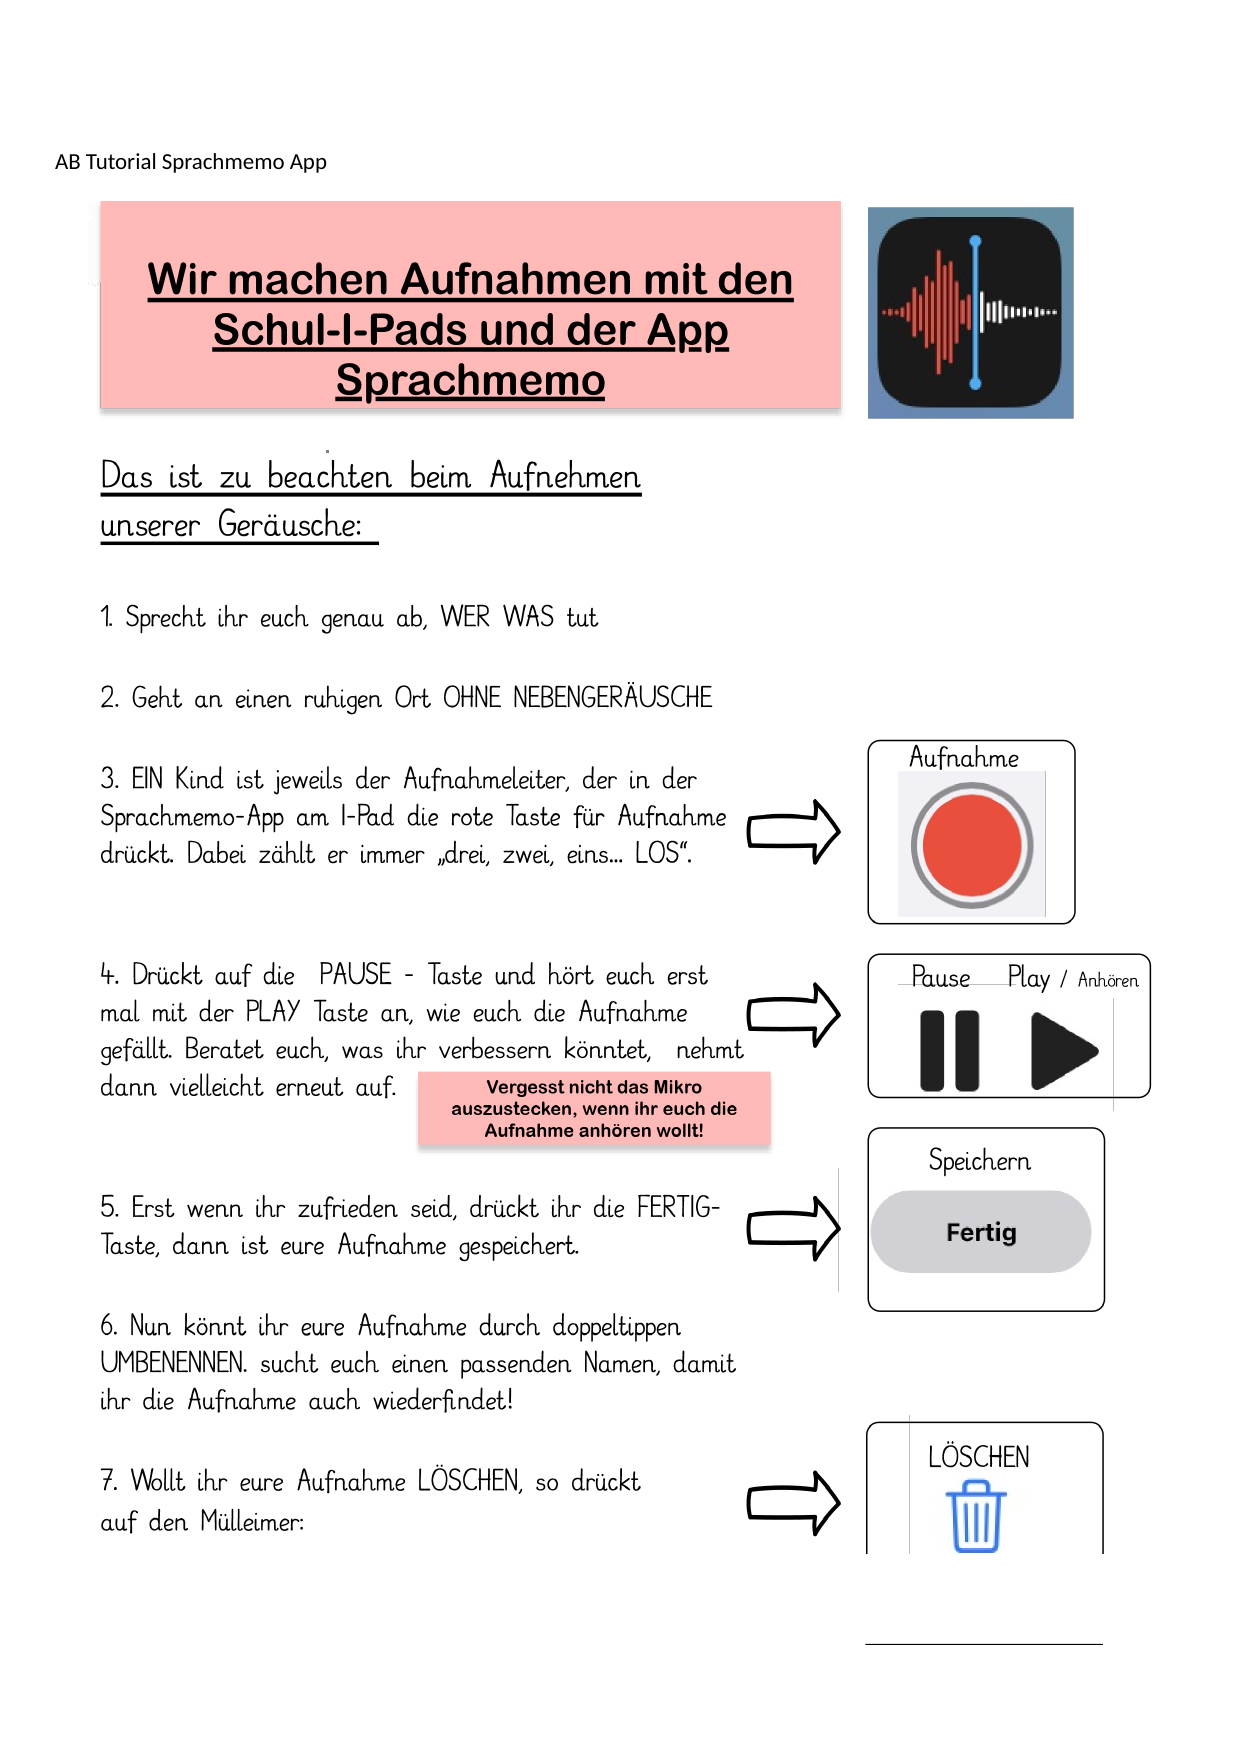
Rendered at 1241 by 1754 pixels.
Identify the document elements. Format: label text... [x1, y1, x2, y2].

picture [87, 201, 1153, 1554]
text AB Tutorial Sprachmemo App [55, 147, 1184, 175]
